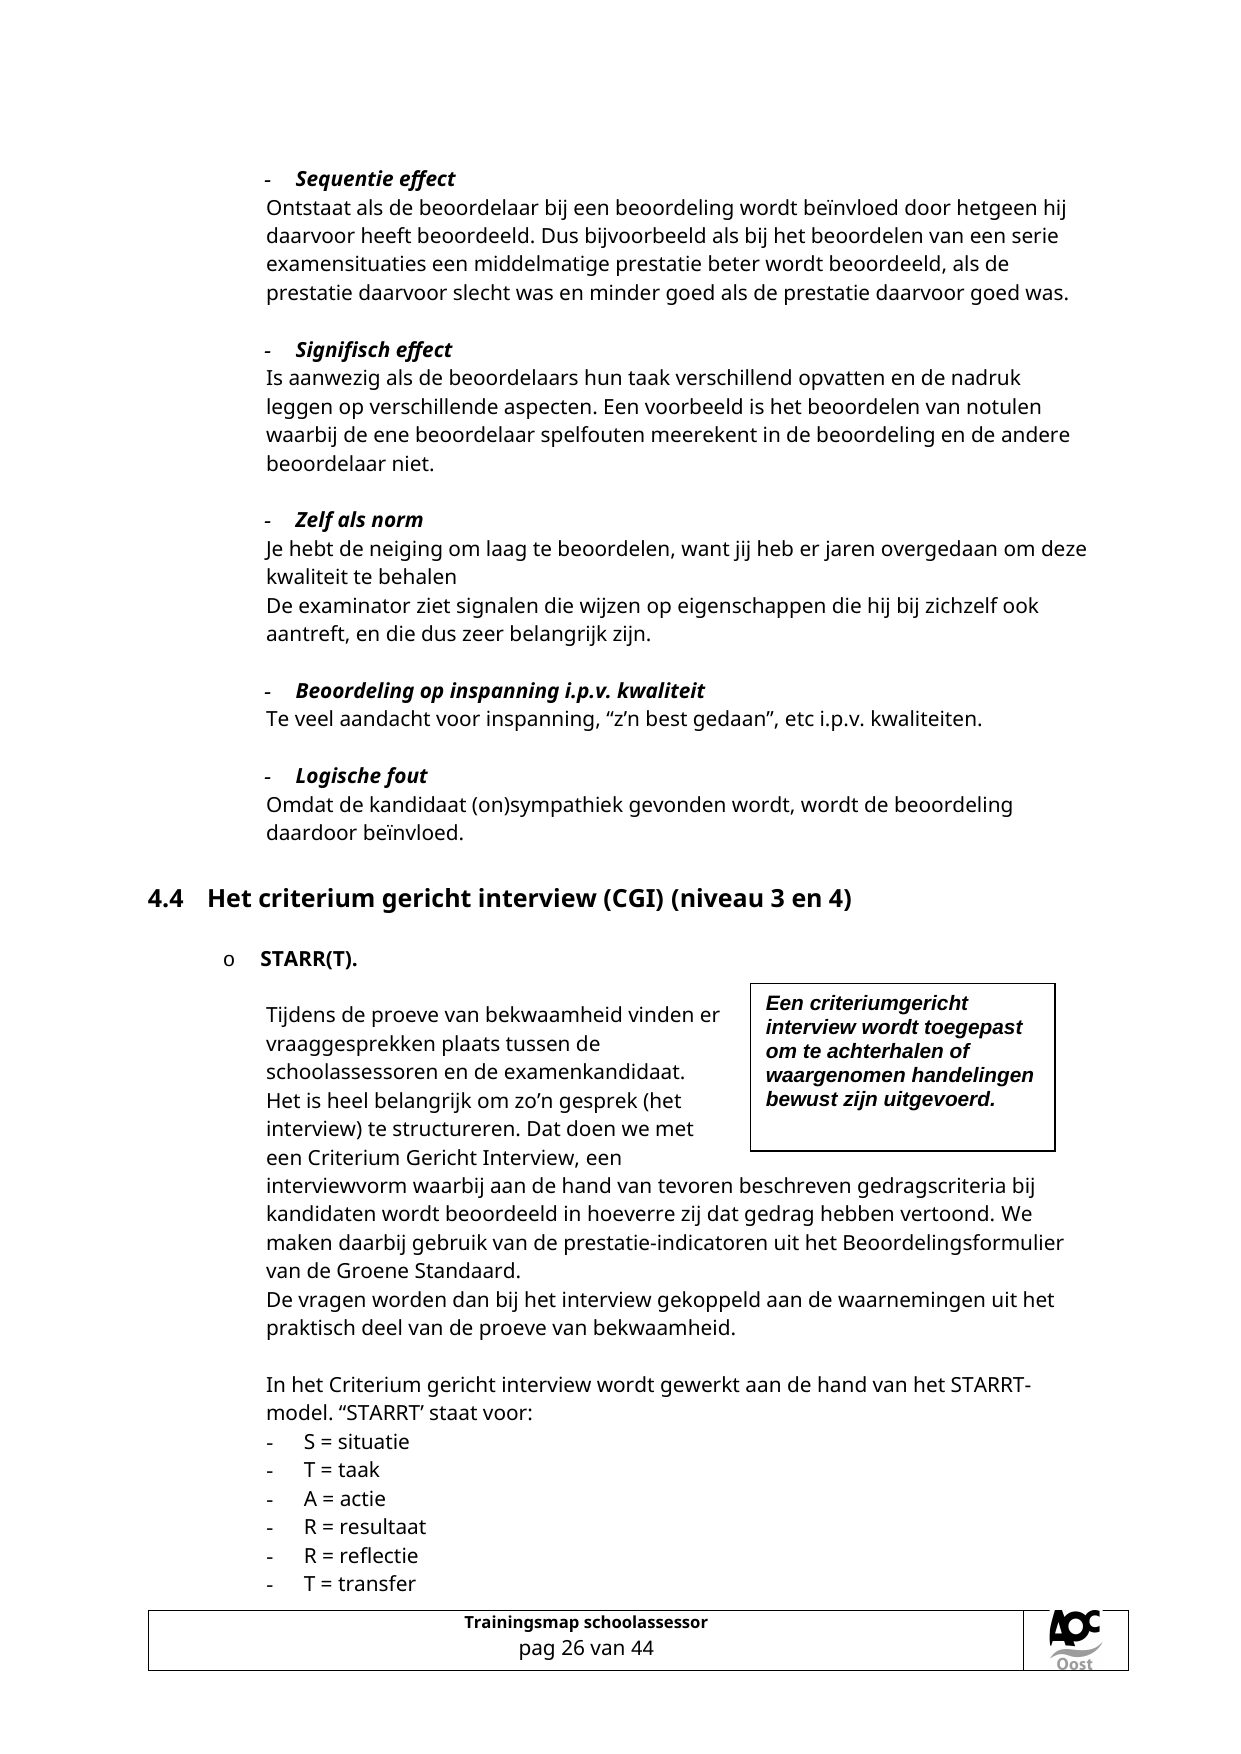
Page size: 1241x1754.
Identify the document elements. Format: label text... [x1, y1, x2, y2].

list R = resultaat [266, 1512, 1092, 1541]
list T = transfer [266, 1569, 1092, 1598]
list R = reflectie [266, 1541, 1092, 1569]
subtitle 4.4 Het criterium gericht interview (CGI) (niveau 3 en 4) [148, 880, 1092, 914]
text Te veel aandacht voor inspanning, “z’n best gedaan”, etc i.p.v. kwaliteiten. [266, 704, 1092, 733]
list Sequentie effect [264, 164, 1092, 193]
subtitle STARR(T). [223, 943, 1092, 972]
list Logische fout [264, 761, 1092, 790]
text Ontstaat als de beoordelaar bij een beoordeling wordt beïnvloed door hetgeen hij daarvoor heeft beoordeeld. Dus bijvoorbeeld als bij het beoordelen van een serie examensituaties een middelmatige prestatie beter wordt beoordeeld, als de prestatie daarvoor slecht was en minder goed als de prestatie daarvoor goed was. [266, 193, 1092, 306]
text Is aanwezig als de beoordelaars hun taak verschillend opvatten en de nadruk leggen op verschillende aspecten. Een voorbeeld is het beoordelen van notulen waarbij de ene beoordelaar spelfouten meerekent in de beoordeling en de andere beoordelaar niet. [266, 363, 1092, 477]
text De vragen worden dan bij het interview gekoppeld aan de waarnemingen uit het praktisch deel van de proeve van bekwaamheid. [266, 1285, 1092, 1342]
list Signifisch effect [264, 335, 1092, 363]
text De examinator ziet signalen die wijzen op eigenschappen die hij bij zichzelf ook aantreft, en die dus zeer belangrijk zijn. [266, 591, 1092, 648]
list Zelf als norm [264, 506, 1092, 534]
text Tijdens de proeve van bekwaamheid vinden er vraaggesprekken plaats tussen de schoolassessoren en de examenkandidaat. Het is heel belangrijk om zo’n gesprek (het interview) te structureren. Dat doen we met een Criterium Gericht Interview, een interviewvorm waarbij aan de hand van tevoren beschreven gedragscriteria bij kandidaten wordt beoordeeld in hoeverre zij dat gedrag hebben vertoond. We maken daarbij gebruik van de prestatie-indicatoren uit het Beoordelingsformulier van de Groene Standaard. [266, 1000, 1092, 1285]
picture [1049, 1610, 1103, 1670]
list Beoordeling op inspanning i.p.v. kwaliteit [264, 676, 1092, 704]
text Je hebt de neiging om laag te beoordelen, want jij heb er jaren overgedaan om deze kwaliteit te behalen [266, 534, 1092, 591]
list A = actie [266, 1484, 1092, 1512]
list T = taak [266, 1455, 1092, 1484]
list S = situatie [266, 1427, 1092, 1455]
text Omdat de kandidaat (on)sympathiek gevonden wordt, wordt de beoordeling daardoor beïnvloed. [266, 790, 1092, 847]
text In het Criterium gericht interview wordt gewerkt aan de hand van het STARRT-model. “STARRT’ staat voor: [266, 1370, 1092, 1427]
